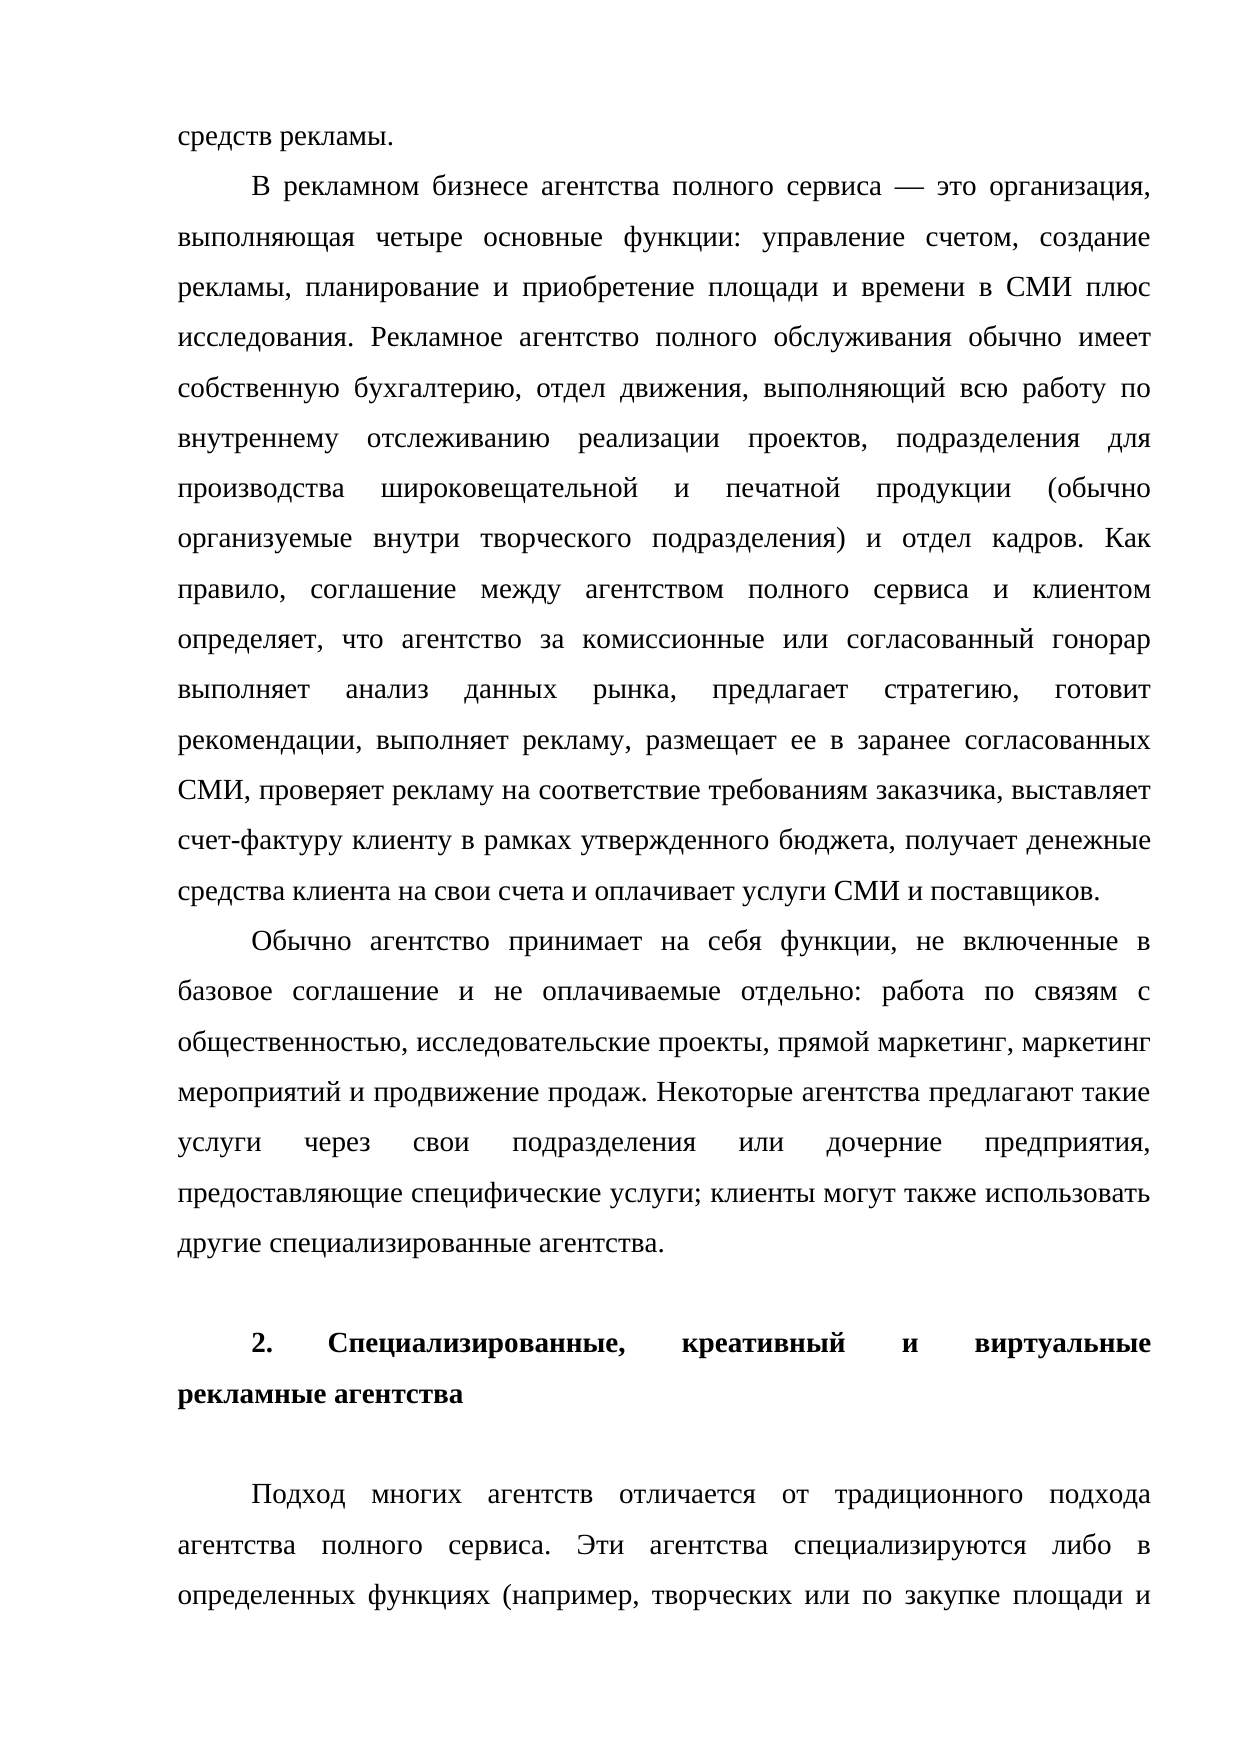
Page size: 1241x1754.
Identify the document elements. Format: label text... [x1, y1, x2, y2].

list Специализированные, креативный и виртуальные рекламные агентства [177, 1326, 1152, 1409]
text Обычно агентство принимает на себя функции, не включенные в базовое соглашение и не оплачиваемые отдельно: работа по связям с общественностью, исследовательские проекты, прямой маркетинг, маркетинг мероприятий и продвижение продаж. Некоторые агентства предлагают такие услуги через свои подразделения или дочерние предприятия, предоставляющие специфические услуги; клиенты могут также использовать другие специализированные агентства. [177, 923, 1152, 1258]
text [177, 118, 1152, 152]
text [177, 1477, 1152, 1611]
text В рекламном бизнесе агентства полного сервиса — это организация, выполняющая четыре основные функции: управление счетом, создание рекламы, планирование и приобретение площади и времени в СМИ плюс исследования. Рекламное агентство полного обслуживания обычно имеет собственную бухгалтерию, отдел движения, выполняющий всю работу по внутреннему отслеживанию реализации проектов, подразделения для производства широковещательной и печатной продукции (обычно организуемые внутри творческого подразделения) и отдел кадров. Как правило, соглашение между агентством полного сервиса и клиентом определяет, что агентство за комиссионные или согласованный гонорар выполняет анализ данных рынка, предлагает стратегию, готовит рекомендации, выполняет рекламу, размещает ее в заранее согласованных СМИ, проверяет рекламу на соответствие требованиям заказчика, выставляет счет-фактуру клиенту в рамках утвержденного бюджета, получает денежные средства клиента на свои счета и оплачивает услуги СМИ и поставщиков. [177, 168, 1152, 906]
